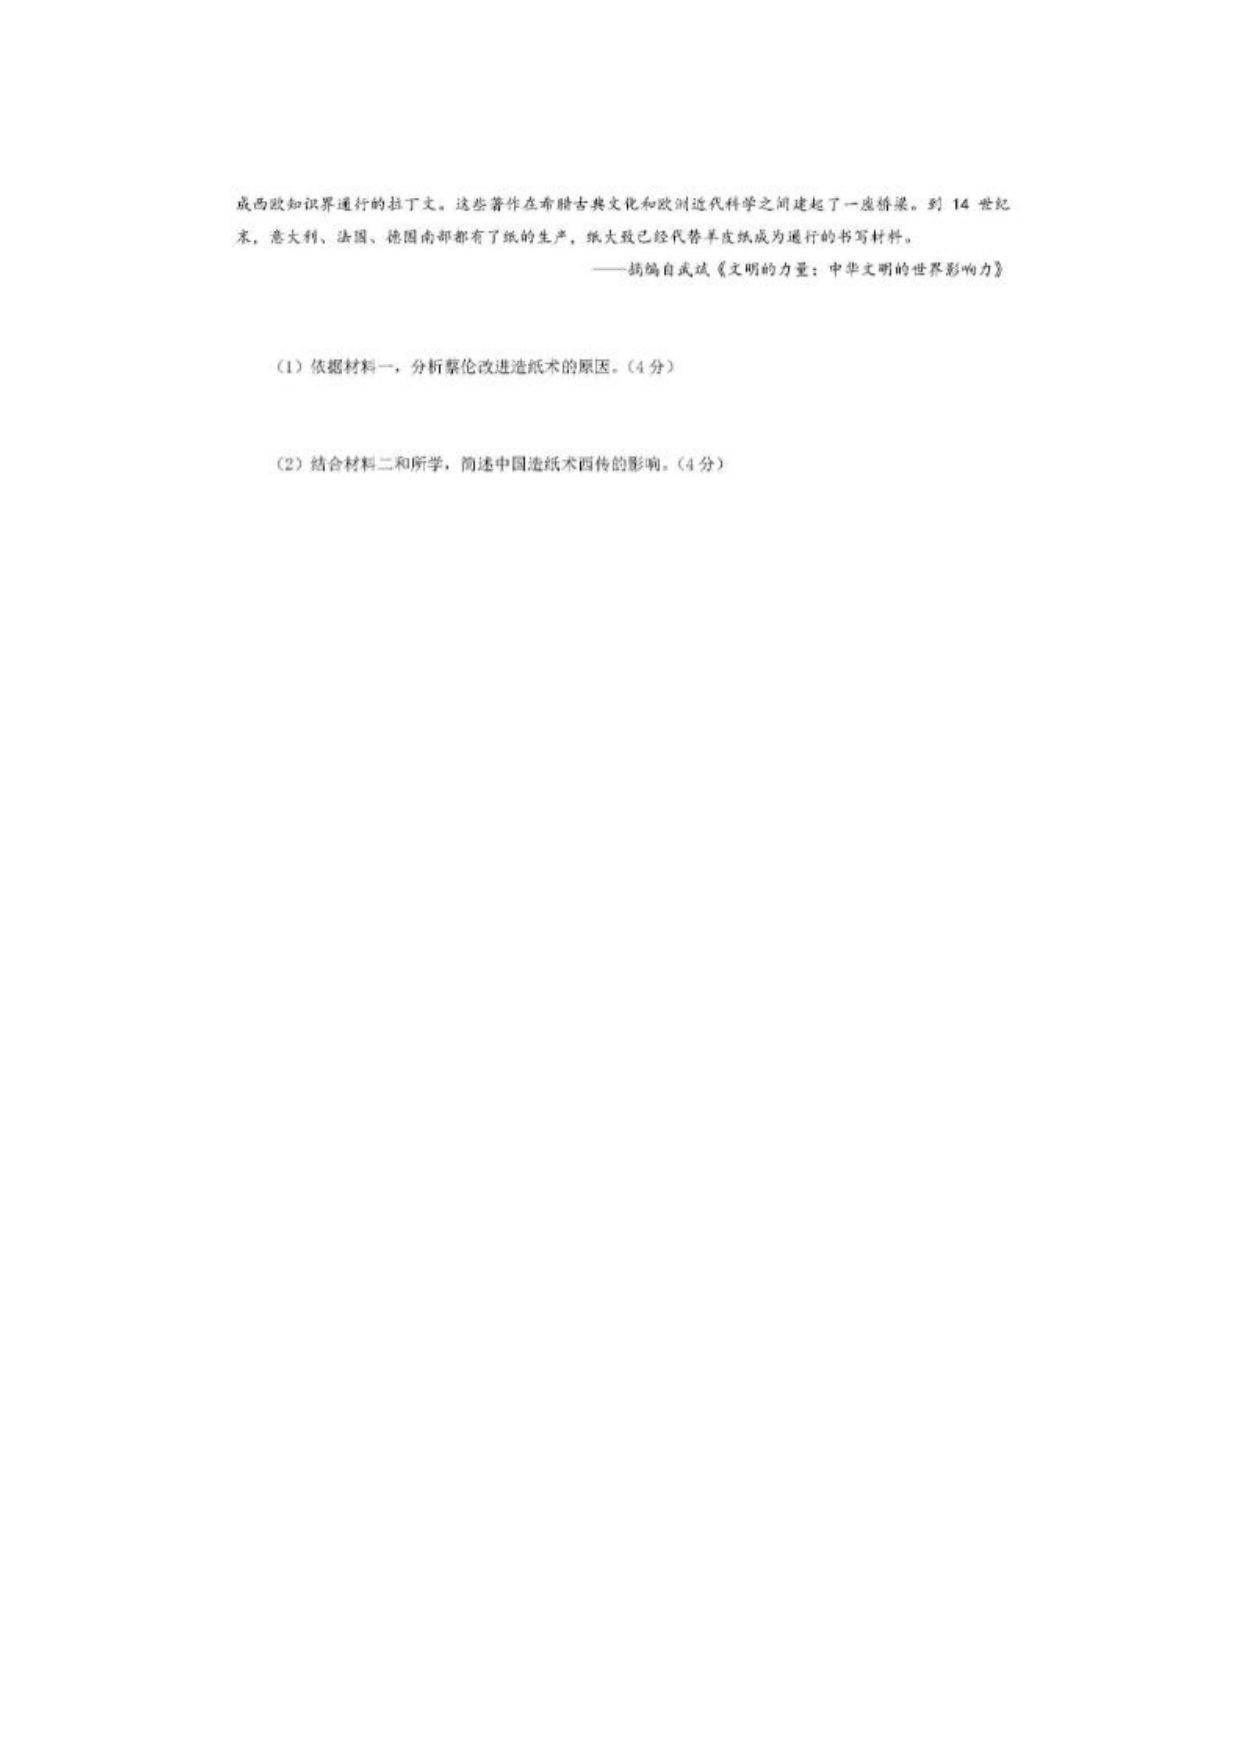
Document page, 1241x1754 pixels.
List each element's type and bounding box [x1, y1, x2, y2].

picture [206, 162, 1034, 1214]
